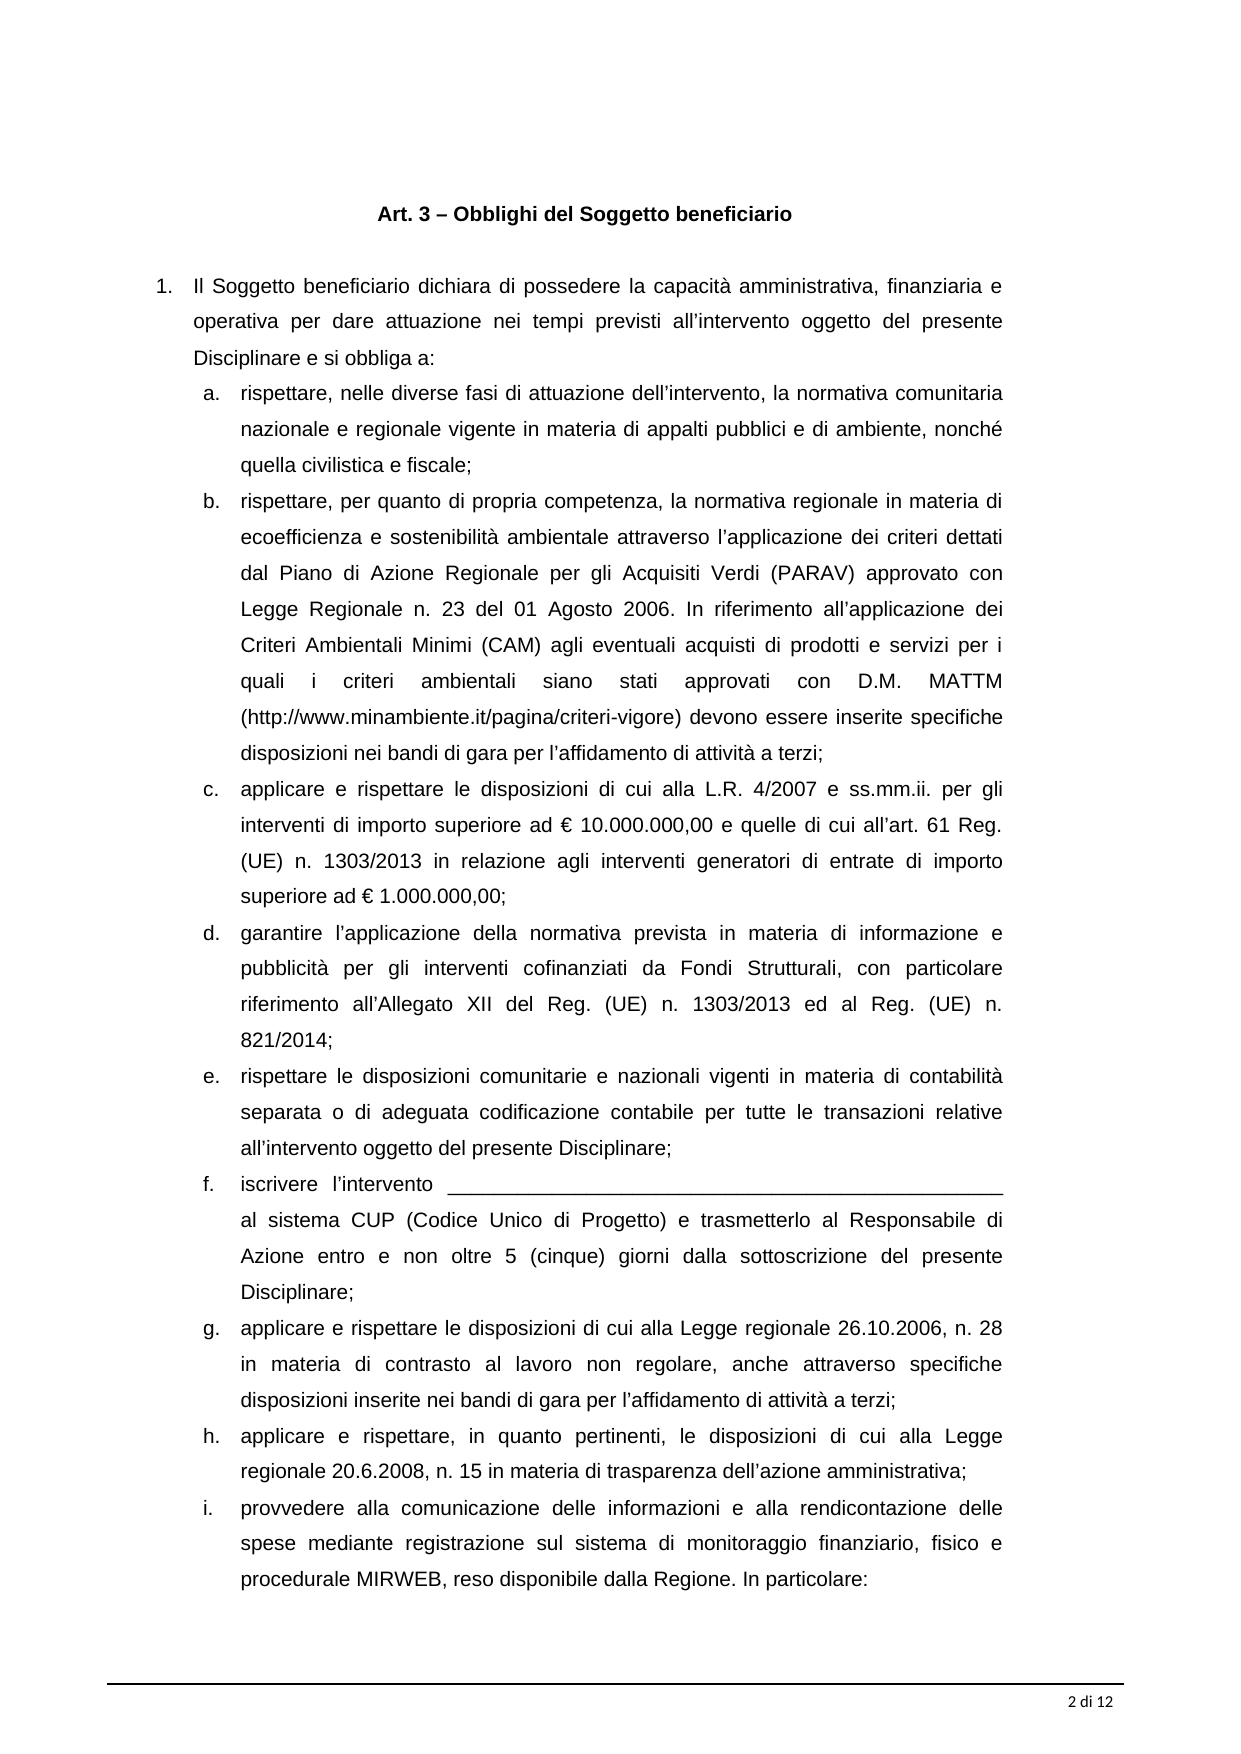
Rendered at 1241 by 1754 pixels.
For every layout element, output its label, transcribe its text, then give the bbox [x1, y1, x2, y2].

list rispettare, nelle diverse fasi di attuazione dell’intervento, la normativa comunitaria nazionale e regionale vigente in materia di appalti pubblici e di ambiente, nonché quella civilistica e fiscale; [203, 381, 1004, 477]
list applicare e rispettare le disposizioni di cui alla Legge regionale 26.10.2006, n. 28 in materia di contrasto al lavoro non regolare, anche attraverso specifiche disposizioni inserite nei bandi di gara per l’affidamento di attività a terzi; [203, 1316, 1004, 1411]
list provvedere alla comunicazione delle informazioni e alla rendicontazione delle spese mediante registrazione sul sistema di monitoraggio finanziario, fisico e procedurale MIRWEB, reso disponibile dalla Regione. In particolare: [203, 1495, 1004, 1591]
list rispettare le disposizioni comunitarie e nazionali vigenti in materia di contabilità separata o di adeguata codificazione contabile per tutte le transazioni relative all’intervento oggetto del presente Disciplinare; [203, 1064, 1004, 1160]
list garantire l’applicazione della normativa prevista in materia di informazione e pubblicità per gli interventi cofinanziati da Fondi Strutturali, con particolare riferimento all’Allegato XII del Reg. (UE) n. 1303/2013 ed al Reg. (UE) n. 821/2014; [203, 920, 1004, 1052]
list Il Soggetto beneficiario dichiara di possedere la capacità amministrativa, finanziaria e operativa per dare attuazione nei tempi previsti all’intervento oggetto del presente Disciplinare e si obbliga a: [156, 273, 1004, 369]
list applicare e rispettare, in quanto pertinenti, le disposizioni di cui alla Legge regionale 20.6.2008, n. 15 in materia di trasparenza dell’azione amministrativa; [203, 1423, 1004, 1483]
text Art. 3 – Obblighi del Soggetto beneficiario [165, 202, 1004, 226]
list iscrivere l’intervento ________________________________________________ al sistema CUP (Codice Unico di Progetto) e trasmetterlo al Responsabile di Azione entro e non oltre 5 (cinque) giorni dalla sottoscrizione del presente Disciplinare; [203, 1172, 1004, 1304]
list applicare e rispettare le disposizioni di cui alla L.R. 4/2007 e ss.mm.ii. per gli interventi di importo superiore ad € 10.000.000,00 e quelle di cui all’art. 61 Reg. (UE) n. 1303/2013 in relazione agli interventi generatori di entrate di importo superiore ad € 1.000.000,00; [203, 777, 1004, 908]
list rispettare, per quanto di propria competenza, la normativa regionale in materia di ecoefficienza e sostenibilità ambientale attraverso l’applicazione dei criteri dettati dal Piano di Azione Regionale per gli Acquisiti Verdi (PARAV) approvato con Legge Regionale n. 23 del 01 Agosto 2006. In riferimento all’applicazione dei Criteri Ambientali Minimi (CAM) agli eventuali acquisti di prodotti e servizi per i quali i criteri ambientali siano stati approvati con D.M. MATTM (http://www.minambiente.it/pagina/criteri-vigore) devono essere inserite specifiche disposizioni nei bandi di gara per l’affidamento di attività a terzi; [203, 489, 1004, 764]
